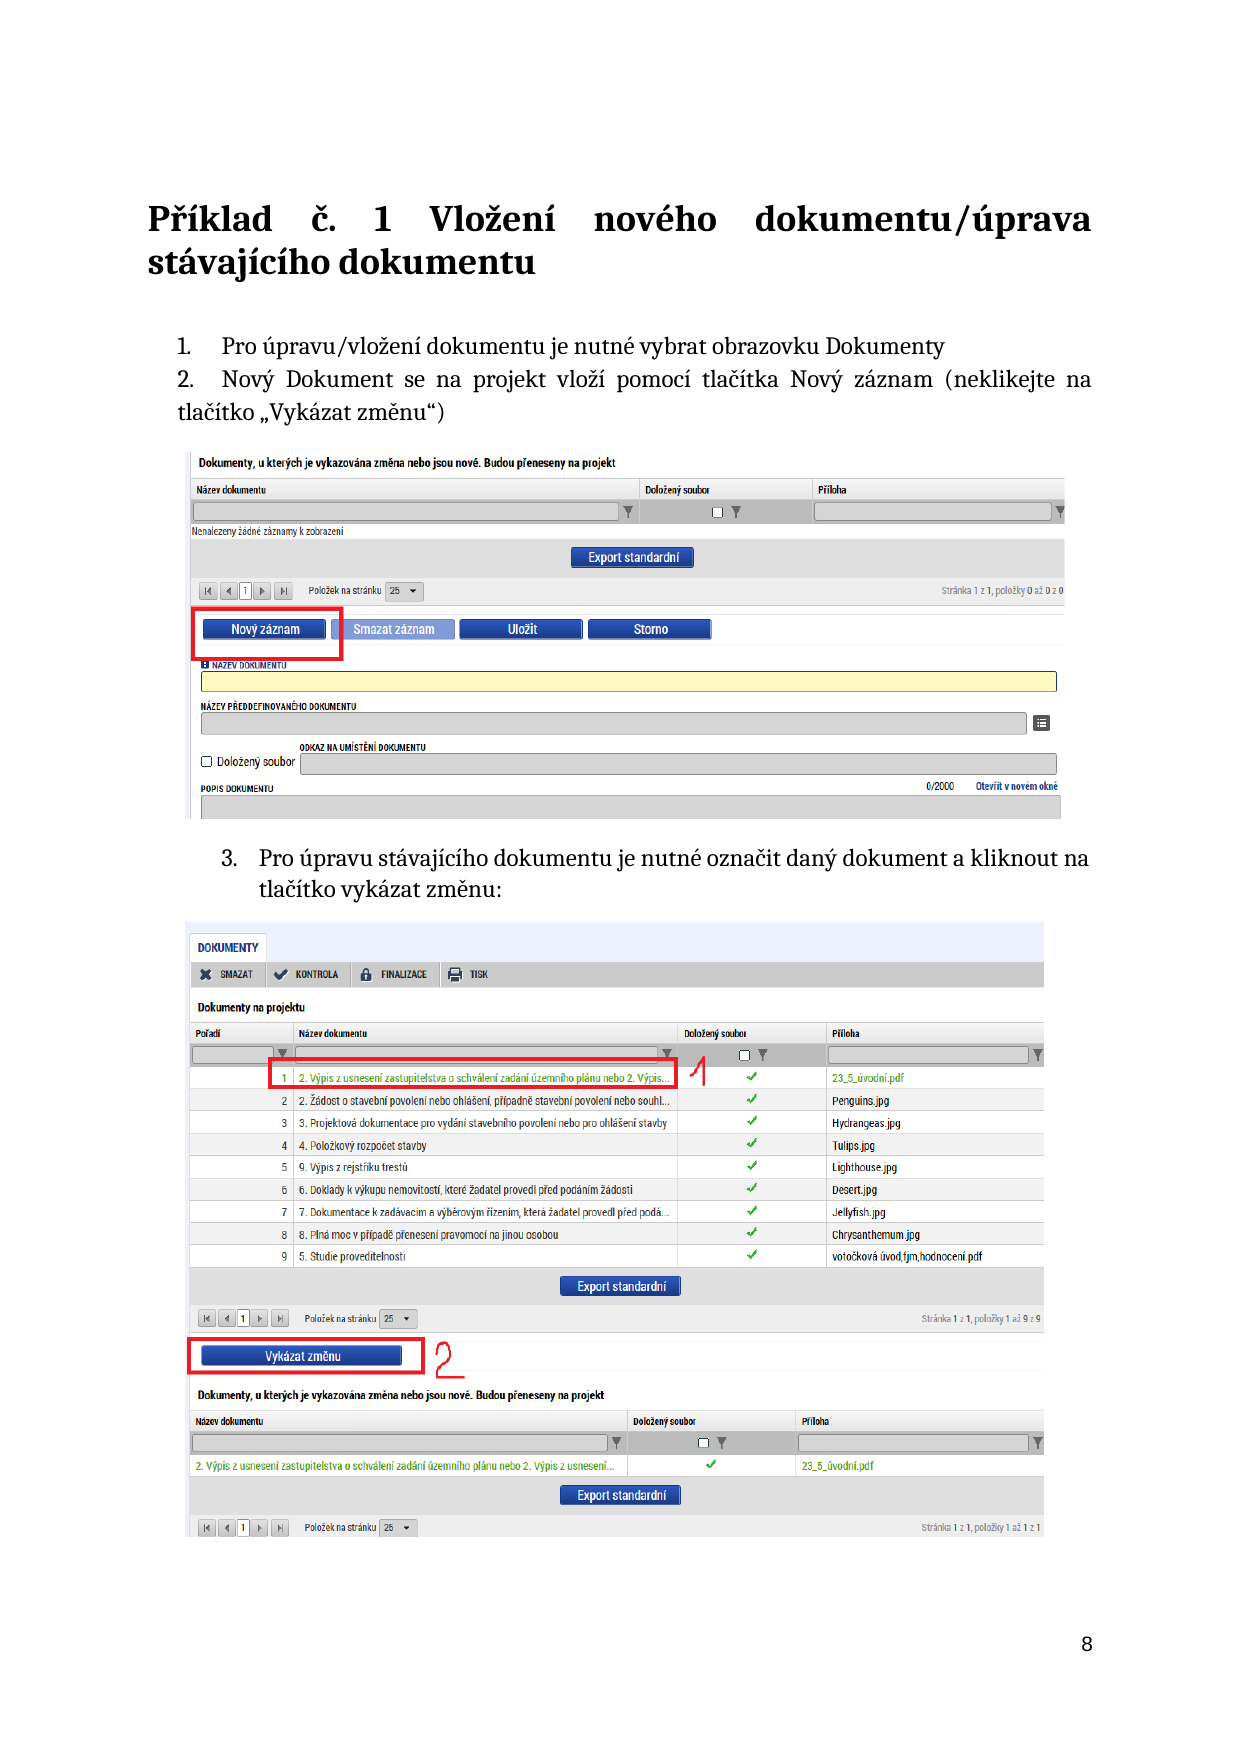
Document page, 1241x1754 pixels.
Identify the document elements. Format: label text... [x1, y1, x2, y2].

list Pro úpravu/vložení dokumentu je nutné vybrat obrazovku Dokumenty [177, 332, 1093, 361]
picture [185, 922, 1044, 1537]
subtitle Příklad č. 1 Vložení nového dokumentu/úprava stávajícího dokumentu [148, 198, 1093, 284]
picture [185, 452, 1065, 819]
list Pro úpravu stávajícího dokumentu je nutné označit daný dokument a kliknout na tlačítko vykázat změnu: [221, 843, 1093, 903]
list Nový Dokument se na projekt vloží pomocí tlačítka Nový záznam (neklikejte na tlačítko „Vykázat změnu“) [177, 365, 1093, 427]
